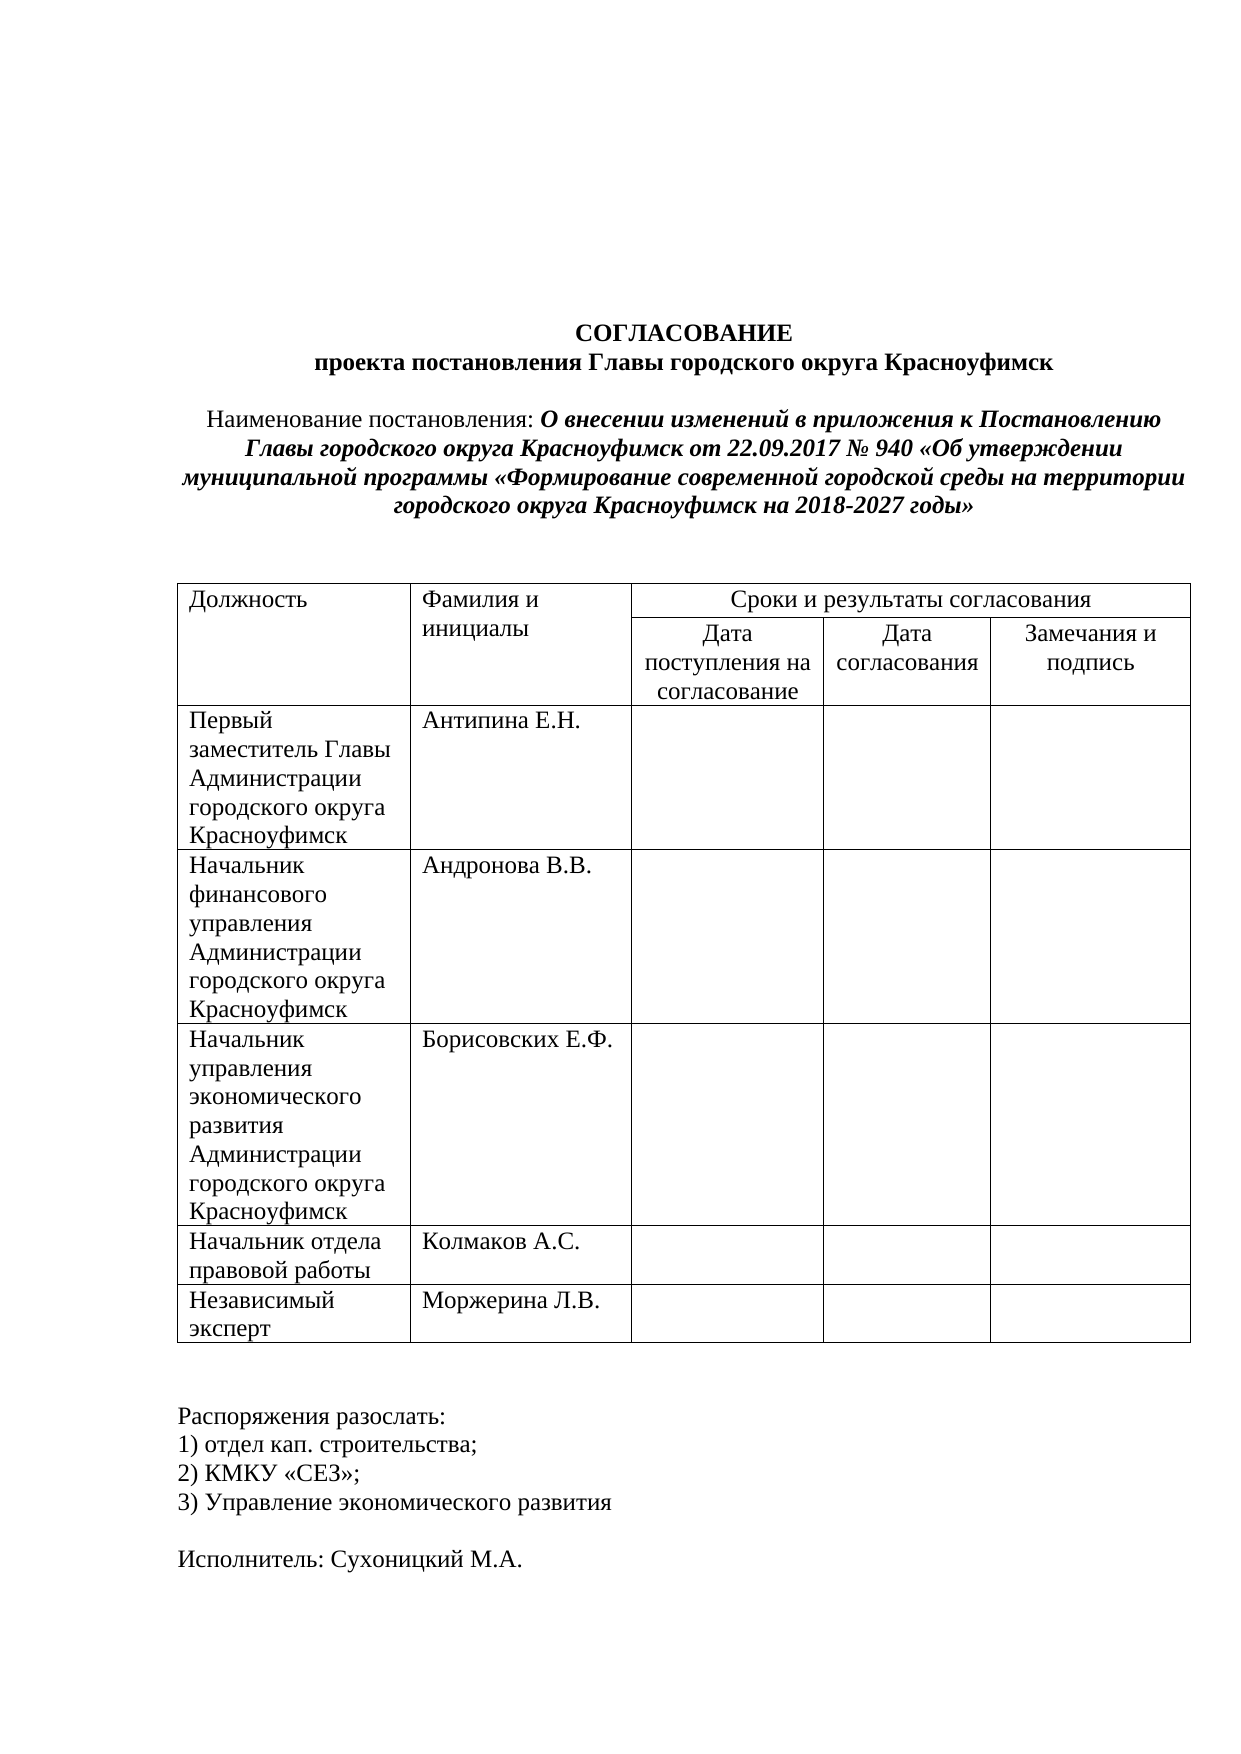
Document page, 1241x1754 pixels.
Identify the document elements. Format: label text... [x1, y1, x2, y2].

table_cell [991, 1226, 1190, 1284]
text проекта постановления Главы городского округа Красноуфимск [177, 347, 1191, 375]
table_cell Замечания и подпись [991, 618, 1190, 704]
table_cell [632, 1024, 823, 1225]
text 1) отдел кап. строительства; [177, 1429, 1191, 1458]
text 3) Управление экономического развития [177, 1487, 1191, 1516]
table_header Фамилия и инициалы [411, 584, 631, 704]
table_cell Борисовских Е.Ф. [411, 1024, 631, 1225]
table_cell [632, 1285, 823, 1342]
table_cell Начальник финансового управления Администрации городского округа Красноуфимск [178, 850, 410, 1023]
table_cell [991, 850, 1190, 1023]
table_cell [824, 706, 990, 849]
table_cell Независимый эксперт [178, 1285, 410, 1342]
text СОГЛАСОВАНИЕ [177, 318, 1191, 347]
table_cell Колмаков А.С. [411, 1226, 631, 1284]
table_cell Дата согласования [824, 618, 990, 704]
table_cell Начальник отдела правовой работы [178, 1226, 410, 1284]
table_cell [824, 1024, 990, 1225]
text Распоряжения разослать: [177, 1401, 1191, 1429]
table_header Должность [178, 584, 410, 704]
table_cell [824, 1285, 990, 1342]
table_cell [632, 706, 823, 849]
table_cell Дата поступления на согласование [632, 618, 823, 704]
table_cell Андронова В.В. [411, 850, 631, 1023]
table_cell [824, 1226, 990, 1284]
table_cell [632, 850, 823, 1023]
text 2) КМКУ «СЕЗ»; [177, 1458, 1191, 1487]
table_cell [991, 1024, 1190, 1225]
table_cell Моржерина Л.В. [411, 1285, 631, 1342]
table_cell [991, 706, 1190, 849]
text Исполнитель: Сухоницкий М.А. [177, 1544, 1191, 1573]
table_cell Начальник управления экономического развития Администрации городского округа Красноуфимск [178, 1024, 410, 1225]
table_cell [991, 1285, 1190, 1342]
table_header Сроки и результаты согласования [632, 584, 1190, 617]
table_cell Антипина Е.Н. [411, 706, 631, 849]
table_cell Первый заместитель Главы Администрации городского округа Красноуфимск [178, 706, 410, 849]
table_cell [632, 1226, 823, 1284]
table_cell [824, 850, 990, 1023]
text Наименование постановления: О внесении изменений в приложения к Постановлению Главы городского округа Красноуфимск от 22.09.2017 № 940 «Об утверждении муниципальной программы «Формирование современной городской среды на территории городского округа Красноуфимск на 2018-2027 годы» [177, 404, 1193, 519]
